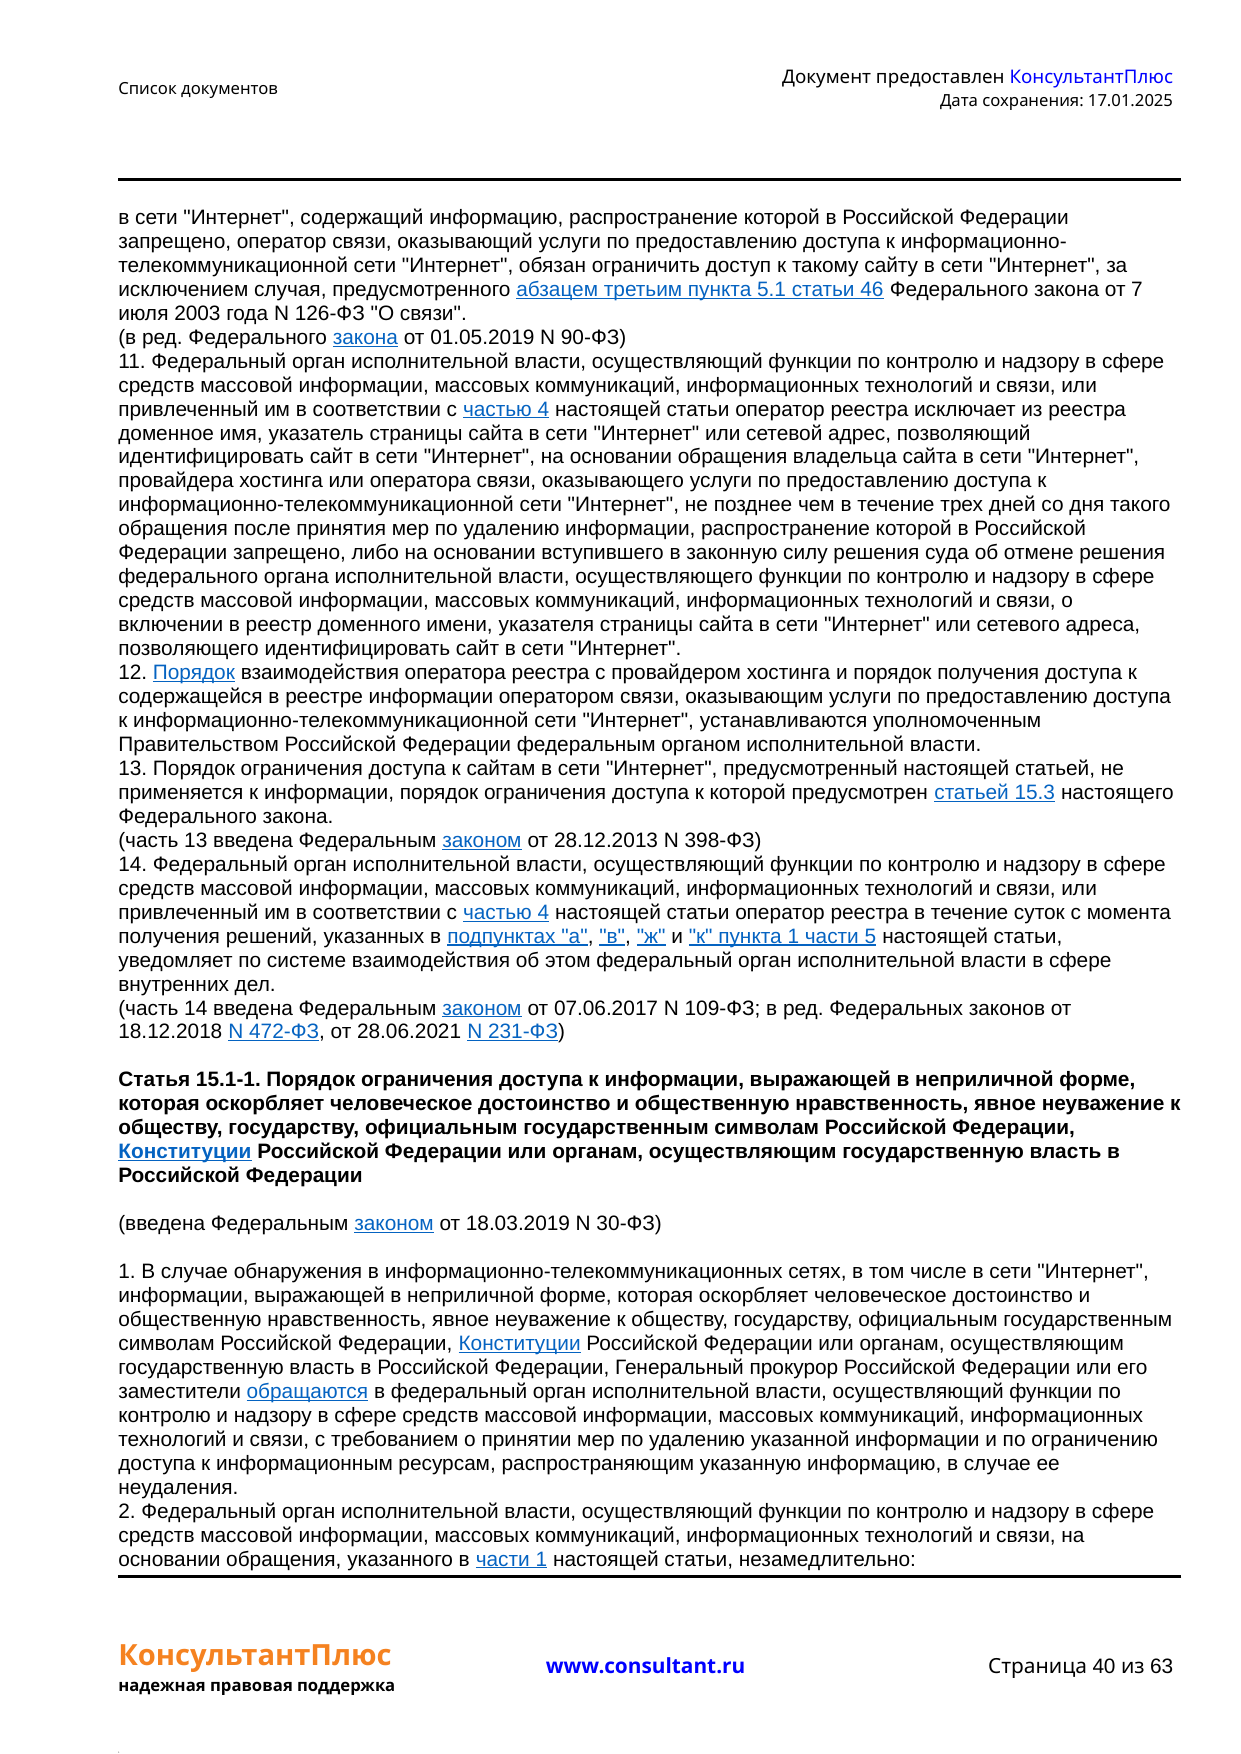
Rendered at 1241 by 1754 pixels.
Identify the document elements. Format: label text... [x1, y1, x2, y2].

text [118, 205, 1181, 324]
text (в ред. Федерального закона от 01.05.2019 N 90-ФЗ) [118, 324, 1181, 348]
text 11. Федеральный орган исполнительной власти, осуществляющий функции по контролю и надзору в сфере средств массовой информации, массовых коммуникаций, информационных технологий и связи, или привлеченный им в соответствии с частью 4 настоящей статьи оператор реестра исключает из реестра доменное имя, указатель страницы сайта в сети "Интернет" или сетевой адрес, позволяющий идентифицировать сайт в сети "Интернет", на основании обращения владельца сайта в сети "Интернет", провайдера хостинга или оператора связи, оказывающего услуги по предоставлению доступа к информационно-телекоммуникационной сети "Интернет", не позднее чем в течение трех дней со дня такого обращения после принятия мер по удалению информации, распространение которой в Российской Федерации запрещено, либо на основании вступившего в законную силу решения суда об отмене решения федерального органа исполнительной власти, осуществляющего функции по контролю и надзору в сфере средств массовой информации, массовых коммуникаций, информационных технологий и связи, о включении в реестр доменного имени, указателя страницы сайта в сети "Интернет" или сетевого адреса, позволяющего идентифицировать сайт в сети "Интернет". [118, 348, 1181, 660]
text 12. Порядок взаимодействия оператора реестра с провайдером хостинга и порядок получения доступа к содержащейся в реестре информации оператором связи, оказывающим услуги по предоставлению доступа к информационно-телекоммуникационной сети "Интернет", устанавливаются уполномоченным Правительством Российской Федерации федеральным органом исполнительной власти. [118, 660, 1181, 756]
text 1. В случае обнаружения в информационно-телекоммуникационных сетях, в том числе в сети "Интернет", информации, выражающей в неприличной форме, которая оскорбляет человеческое достоинство и общественную нравственность, явное неуважение к обществу, государству, официальным государственным символам Российской Федерации, Конституции Российской Федерации или органам, осуществляющим государственную власть в Российской Федерации, Генеральный прокурор Российской Федерации или его заместители обращаются в федеральный орган исполнительной власти, осуществляющий функции по контролю и надзору в сфере средств массовой информации, массовых коммуникаций, информационных технологий и связи, с требованием о принятии мер по удалению указанной информации и по ограничению доступа к информационным ресурсам, распространяющим указанную информацию, в случае ее неудаления. [118, 1259, 1181, 1498]
text 13. Порядок ограничения доступа к сайтам в сети "Интернет", предусмотренный настоящей статьей, не применяется к информации, порядок ограничения доступа к которой предусмотрен статьей 15.3 настоящего Федерального закона. [118, 756, 1181, 828]
text (часть 14 введена Федеральным законом от 07.06.2017 N 109-ФЗ; в ред. Федеральных законов от 18.12.2018 N 472-ФЗ, от 28.06.2021 N 231-ФЗ) [118, 995, 1181, 1043]
text 2. Федеральный орган исполнительной власти, осуществляющий функции по контролю и надзору в сфере средств массовой информации, массовых коммуникаций, информационных технологий и связи, на основании обращения, указанного в части 1 настоящей статьи, незамедлительно: [118, 1498, 1181, 1570]
text (часть 13 введена Федеральным законом от 28.12.2013 N 398-ФЗ) [118, 828, 1181, 852]
text 14. Федеральный орган исполнительной власти, осуществляющий функции по контролю и надзору в сфере средств массовой информации, массовых коммуникаций, информационных технологий и связи, или привлеченный им в соответствии с частью 4 настоящей статьи оператор реестра в течение суток с момента получения решений, указанных в подпунктах "а", "в", "ж" и "к" пункта 1 части 5 настоящей статьи, уведомляет по системе взаимодействия об этом федеральный орган исполнительной власти в сфере внутренних дел. [118, 852, 1181, 995]
text (введена Федеральным законом от 18.03.2019 N 30-ФЗ) [118, 1211, 1181, 1235]
text Статья 15.1-1. Порядок ограничения доступа к информации, выражающей в неприличной форме, которая оскорбляет человеческое достоинство и общественную нравственность, явное неуважение к обществу, государству, официальным государственным символам Российской Федерации, Конституции Российской Федерации или органам, осуществляющим государственную власть в Российской Федерации [118, 1067, 1181, 1187]
